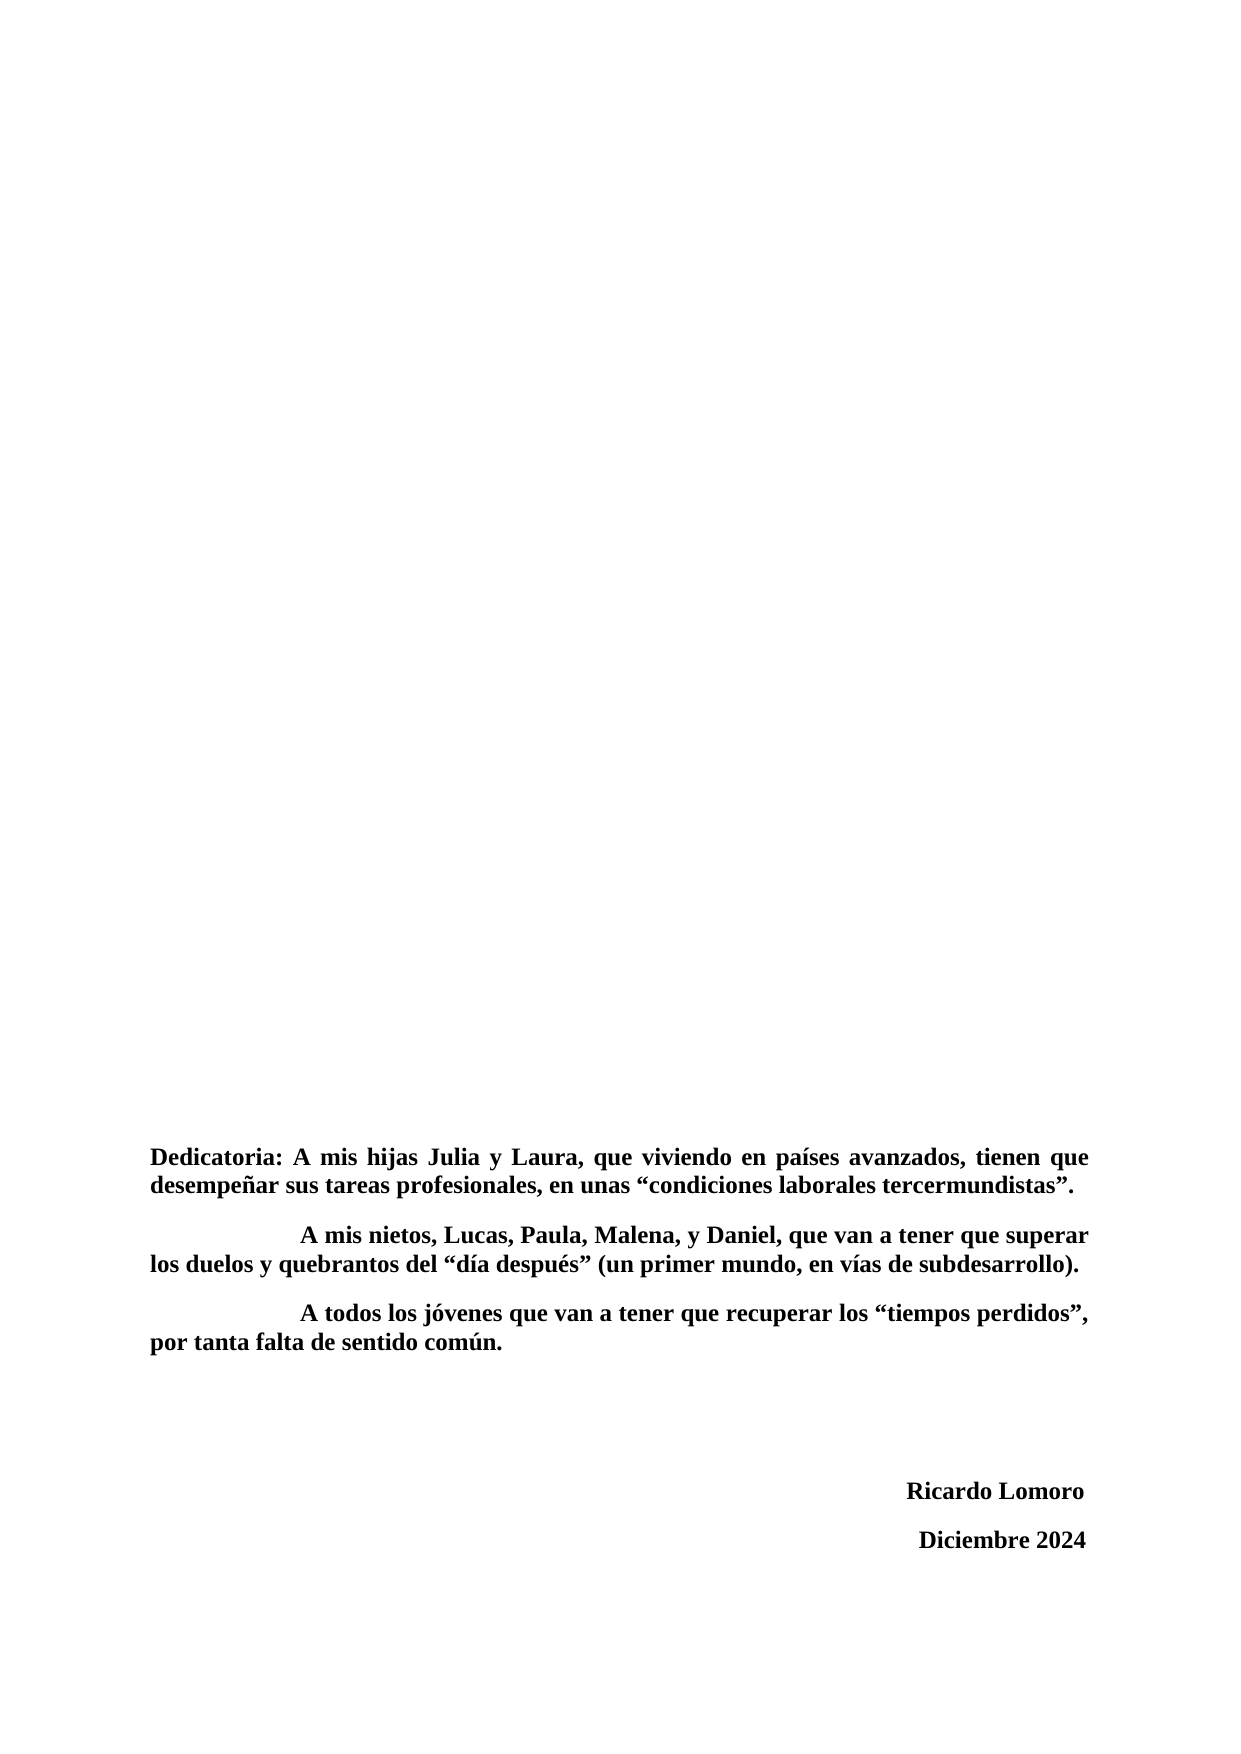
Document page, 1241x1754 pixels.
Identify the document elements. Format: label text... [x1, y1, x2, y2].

text Ricardo Lomoro [887, 1476, 1090, 1504]
text Diciembre 2024 [150, 1525, 1090, 1554]
text A mis nietos, Lucas, Paula, Malena, y Daniel, que van a tener que superar los duelos y quebrantos del “día después” (un primer mundo, en vías de subdesarrollo). [150, 1220, 1090, 1277]
text A todos los jóvenes que van a tener que recuperar los “tiempos perdidos”, por tanta falta de sentido común. [150, 1298, 1090, 1356]
text Dedicatoria: A mis hijas Julia y Laura, que viviendo en países avanzados, tienen que desempeñar sus tareas profesionales, en unas “condiciones laborales tercermundistas”. [150, 1142, 1090, 1199]
